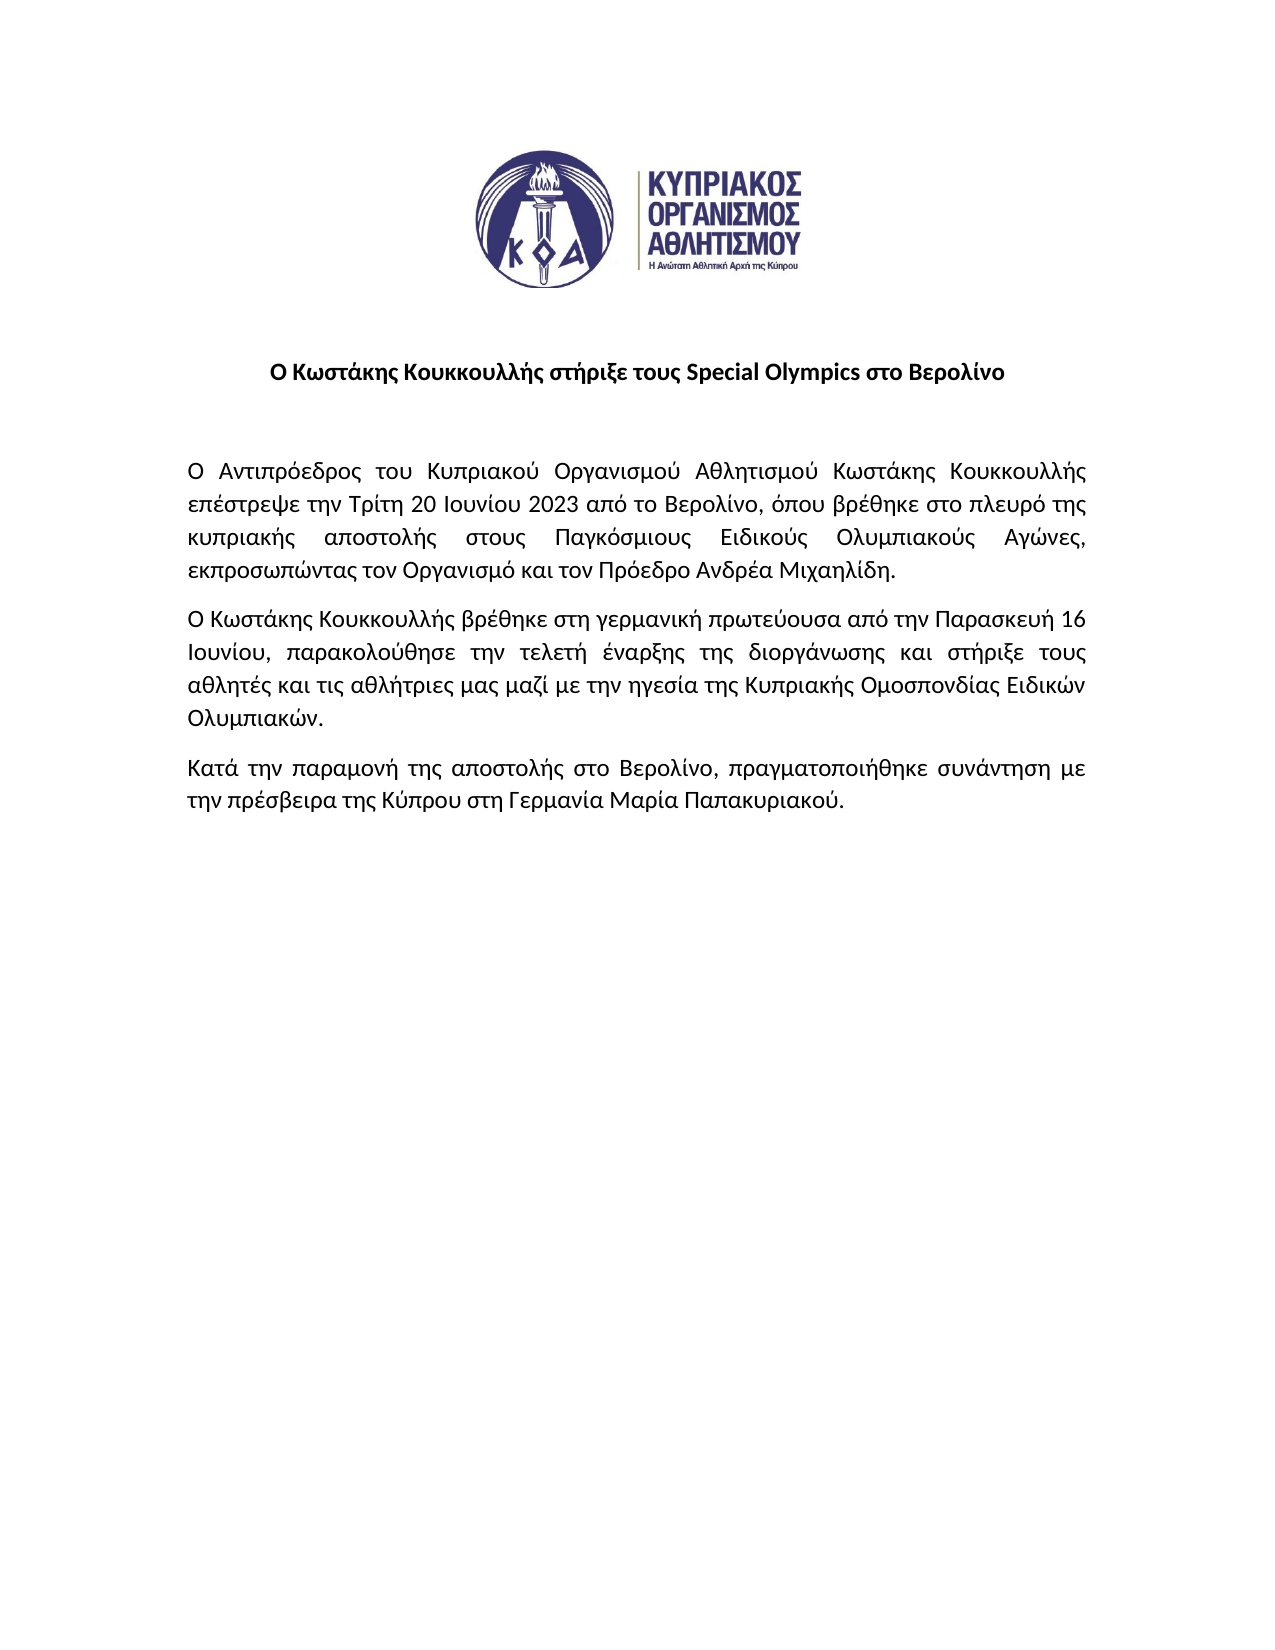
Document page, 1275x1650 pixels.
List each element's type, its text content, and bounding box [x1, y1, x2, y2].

picture [473, 150, 802, 288]
text Ο Κωστάκης Κουκκουλλής στήριξε τους Special Olympics στο Βερολίνο [187, 356, 1087, 386]
text Ο Κωστάκης Κουκκουλλής βρέθηκε στη γερμανική πρωτεύουσα από την Παρασκευή 16 Ιουνίου, παρακολούθησε την τελετή έναρξης της διοργάνωσης και στήριξε τους αθλητές και τις αθλήτριες μας μαζί με την ηγεσία της Κυπριακής Ομοσπονδίας Ειδικών Ολυμπιακών. [187, 603, 1087, 733]
text Κατά την παραμονή της αποστολής στο Βερολίνο, πραγματοποιήθηκε συνάντηση με την πρέσβειρα της Κύπρου στη Γερμανία Μαρία Παπακυριακού. [187, 752, 1087, 815]
text Ο Αντιπρόεδρος του Κυπριακού Οργανισμού Αθλητισμού Κωστάκης Κουκκουλλής επέστρεψε την Τρίτη 20 Ιουνίου 2023 από το Βερολίνο, όπου βρέθηκε στο πλευρό της κυπριακής αποστολής στους Παγκόσμιους Ειδικούς Ολυμπιακούς Αγώνες, εκπροσωπώντας τον Οργανισμό και τον Πρόεδρο Ανδρέα Μιχαηλίδη. [187, 455, 1087, 584]
